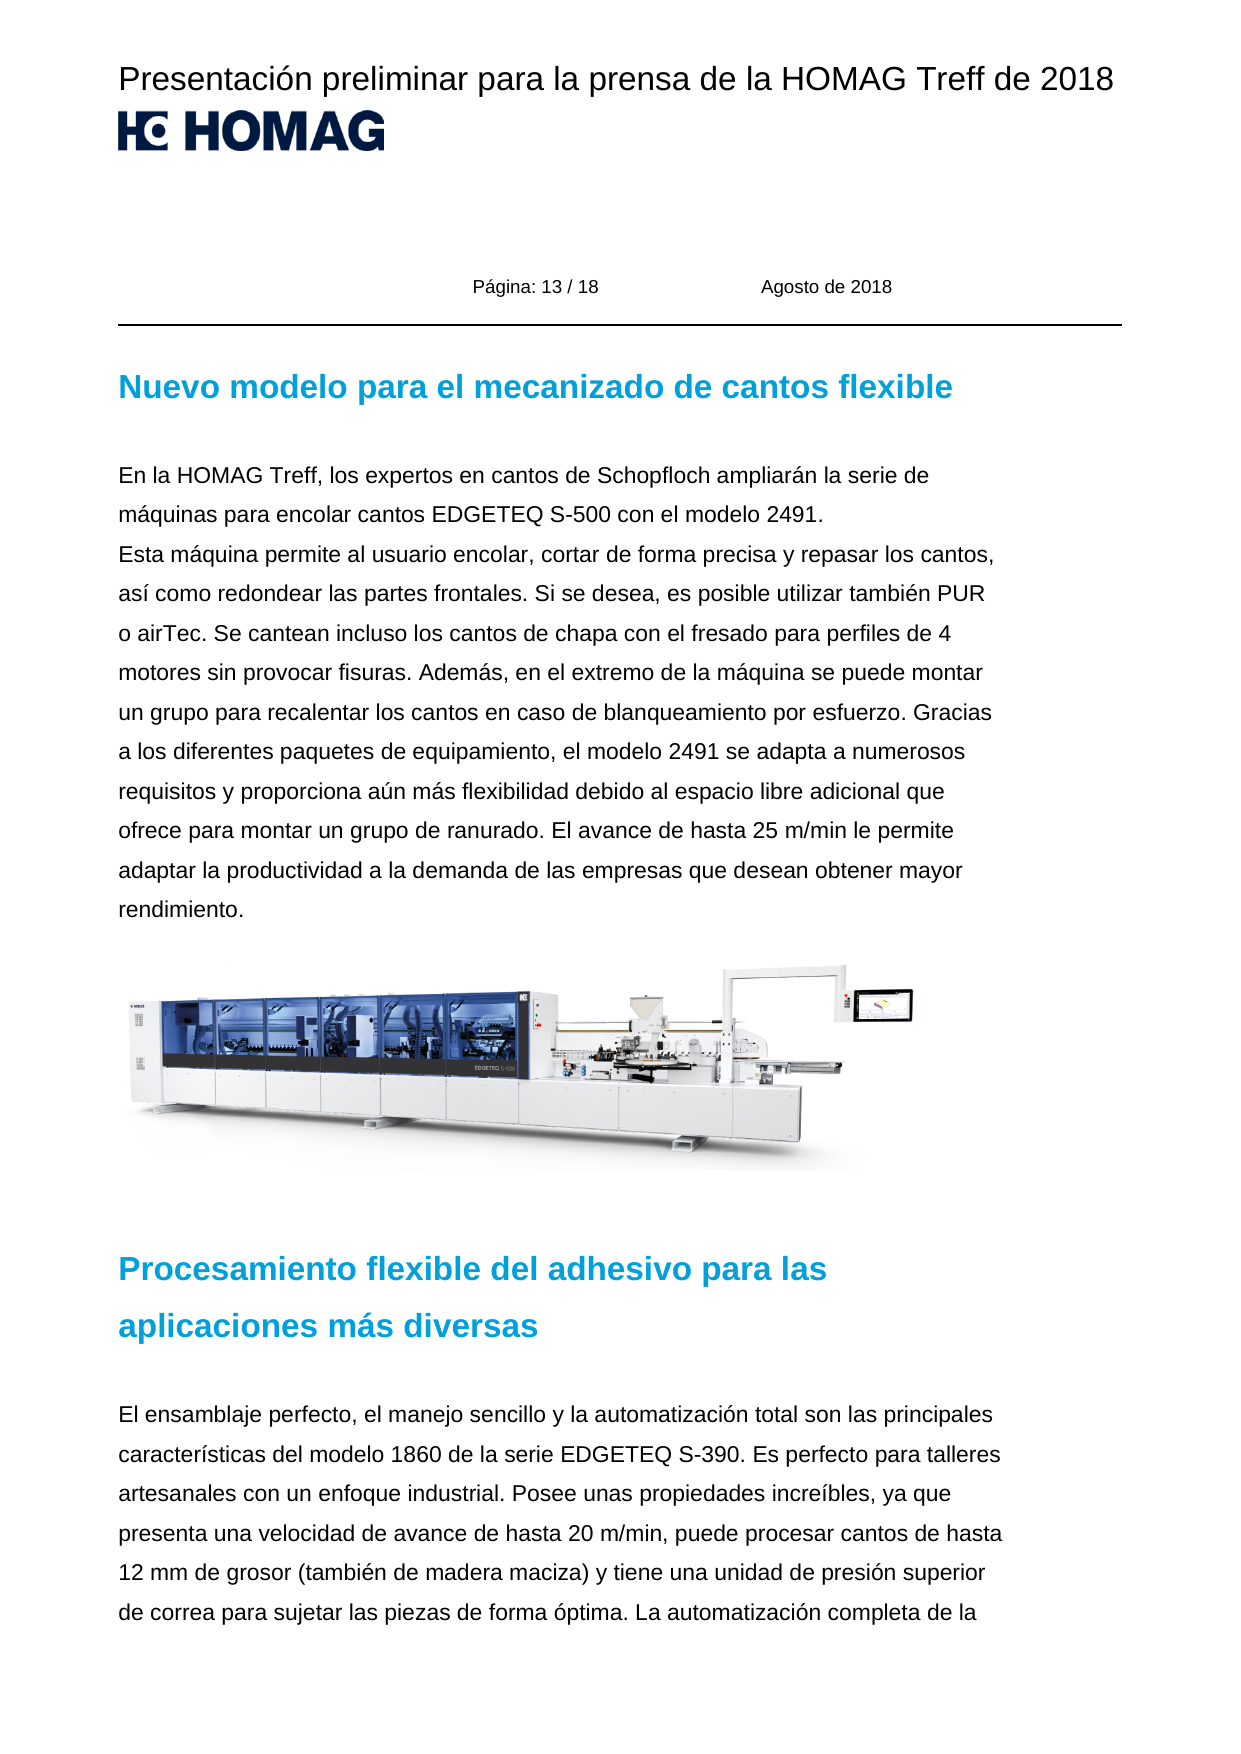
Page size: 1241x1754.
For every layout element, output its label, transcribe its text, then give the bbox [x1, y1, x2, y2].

text En la HOMAG Treff, los expertos en cantos de Schopfloch ampliarán la serie de máquinas para encolar cantos EDGETEQ S-500 con el modelo 2491. Esta máquina permite al usuario encolar, cortar de forma precisa y repasar los cantos, así como redondear las partes frontales. Si se desea, es posible utilizar también PUR o airTec. Se cantean incluso los cantos de chapa con el fresado para perfiles de 4 motores sin provocar fisuras. Además, en el extremo de la máquina se puede montar un grupo para recalentar los cantos en caso de blanqueamiento por esfuerzo. Gracias a los diferentes paquetes de equipamiento, el modelo 2491 se adapta a numerosos requisitos y proporciona aún más flexibilidad debido al espacio libre adicional que ofrece para montar un grupo de ranurado. El avance de hasta 25 m/min le permite adaptar la productividad a la demanda de las empresas que desean obtener mayor rendimiento. [118, 462, 1004, 923]
subtitle Nuevo modelo para el mecanizado de cantos flexible [118, 367, 1004, 405]
picture [118, 948, 928, 1171]
subtitle Procesamiento flexible del adhesivo para las aplicaciones más diversas [118, 1248, 1004, 1344]
picture [118, 110, 384, 151]
